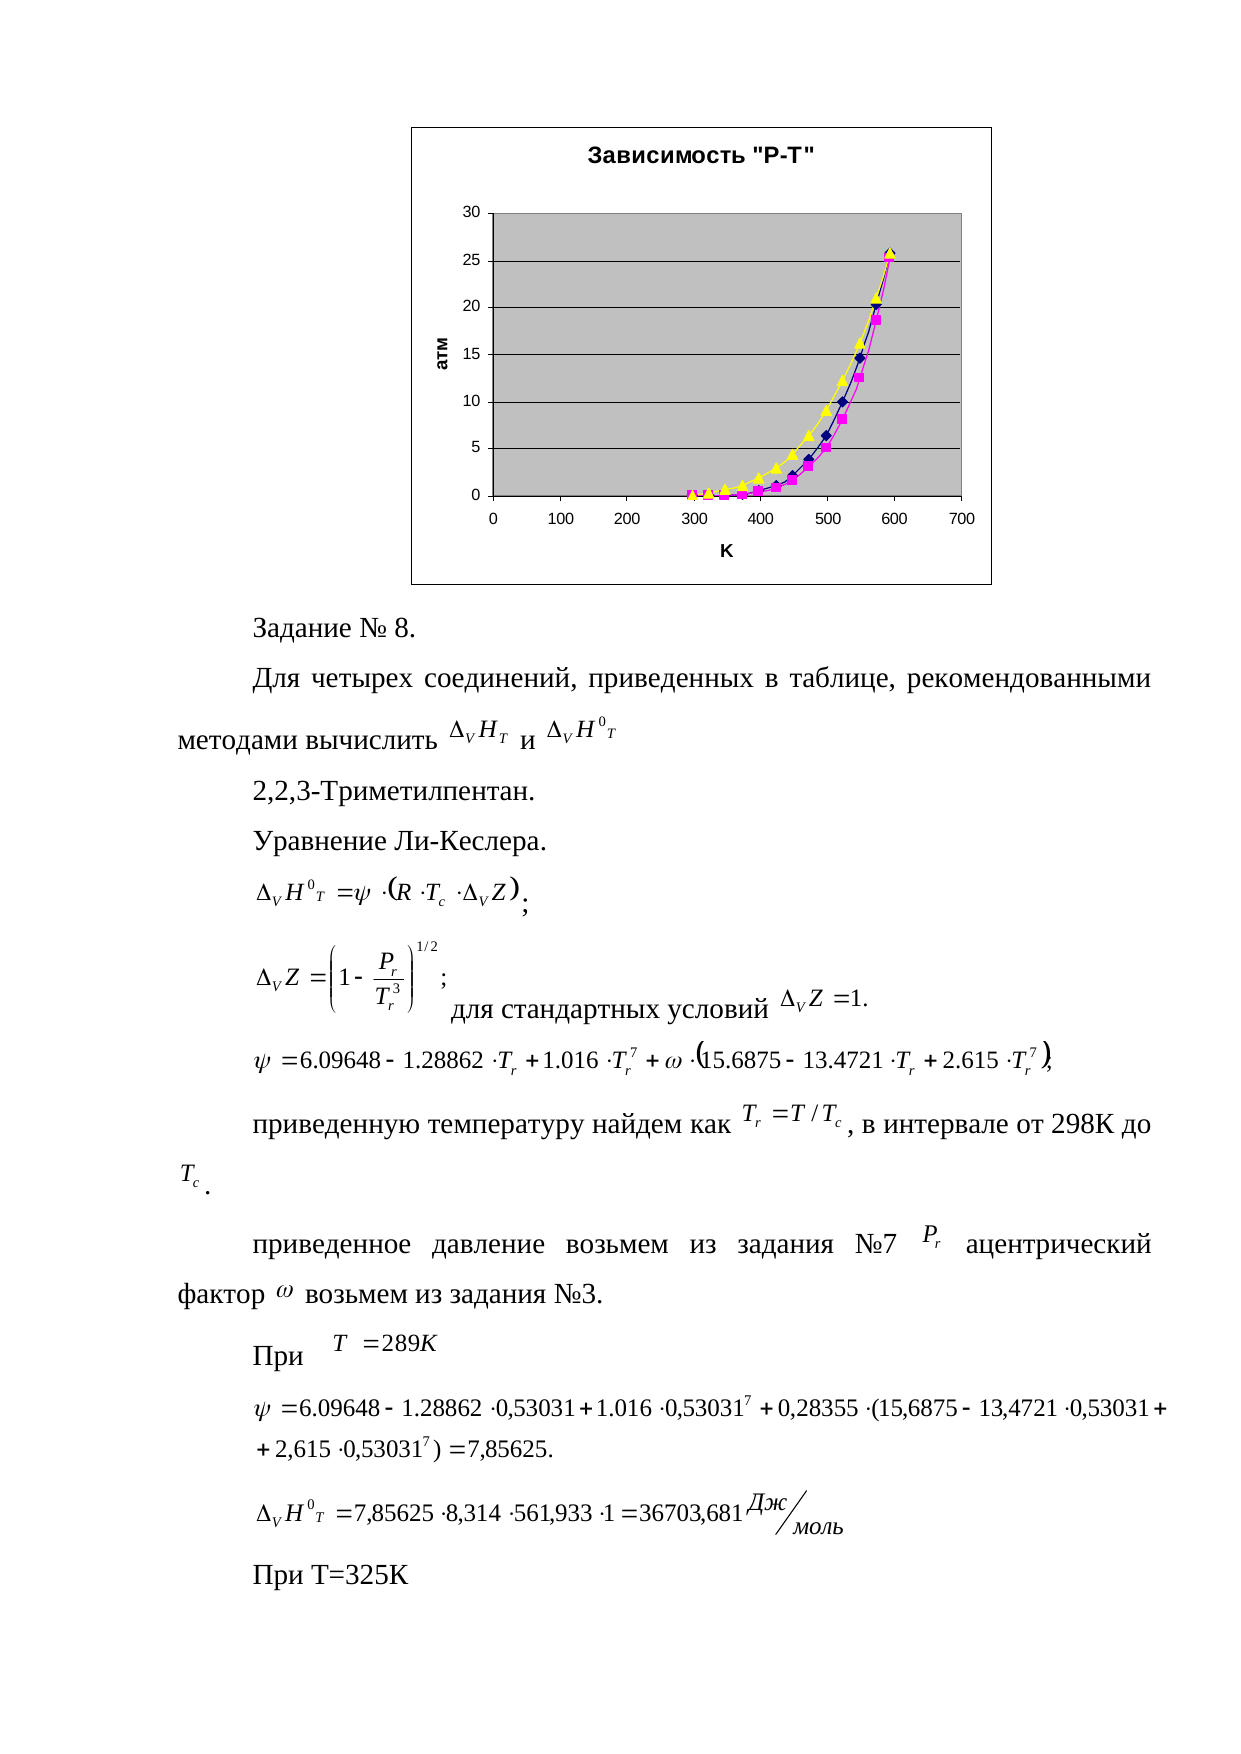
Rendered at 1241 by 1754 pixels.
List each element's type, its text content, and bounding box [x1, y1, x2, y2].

text При Т=325К [177, 1557, 1152, 1590]
text При [177, 1327, 1152, 1372]
text приведенное давление возьмем из задания №7 ацентрический фактор возьмем из задания №3. [177, 1217, 1152, 1310]
text Задание № 8. [177, 610, 1152, 643]
text для стандартных условий [177, 936, 1152, 1025]
text приведенную температуру найдем как , в интервале от 298К до . [177, 1096, 1152, 1200]
text ; [177, 873, 1152, 919]
text 2,2,3-Триметилпентан. [177, 773, 1152, 806]
text Для четырех соединений, приведенных в таблице, рекомендованными методами вычислить и [177, 660, 1152, 756]
text Уравнение Ли-Кеслера. [177, 823, 1152, 857]
